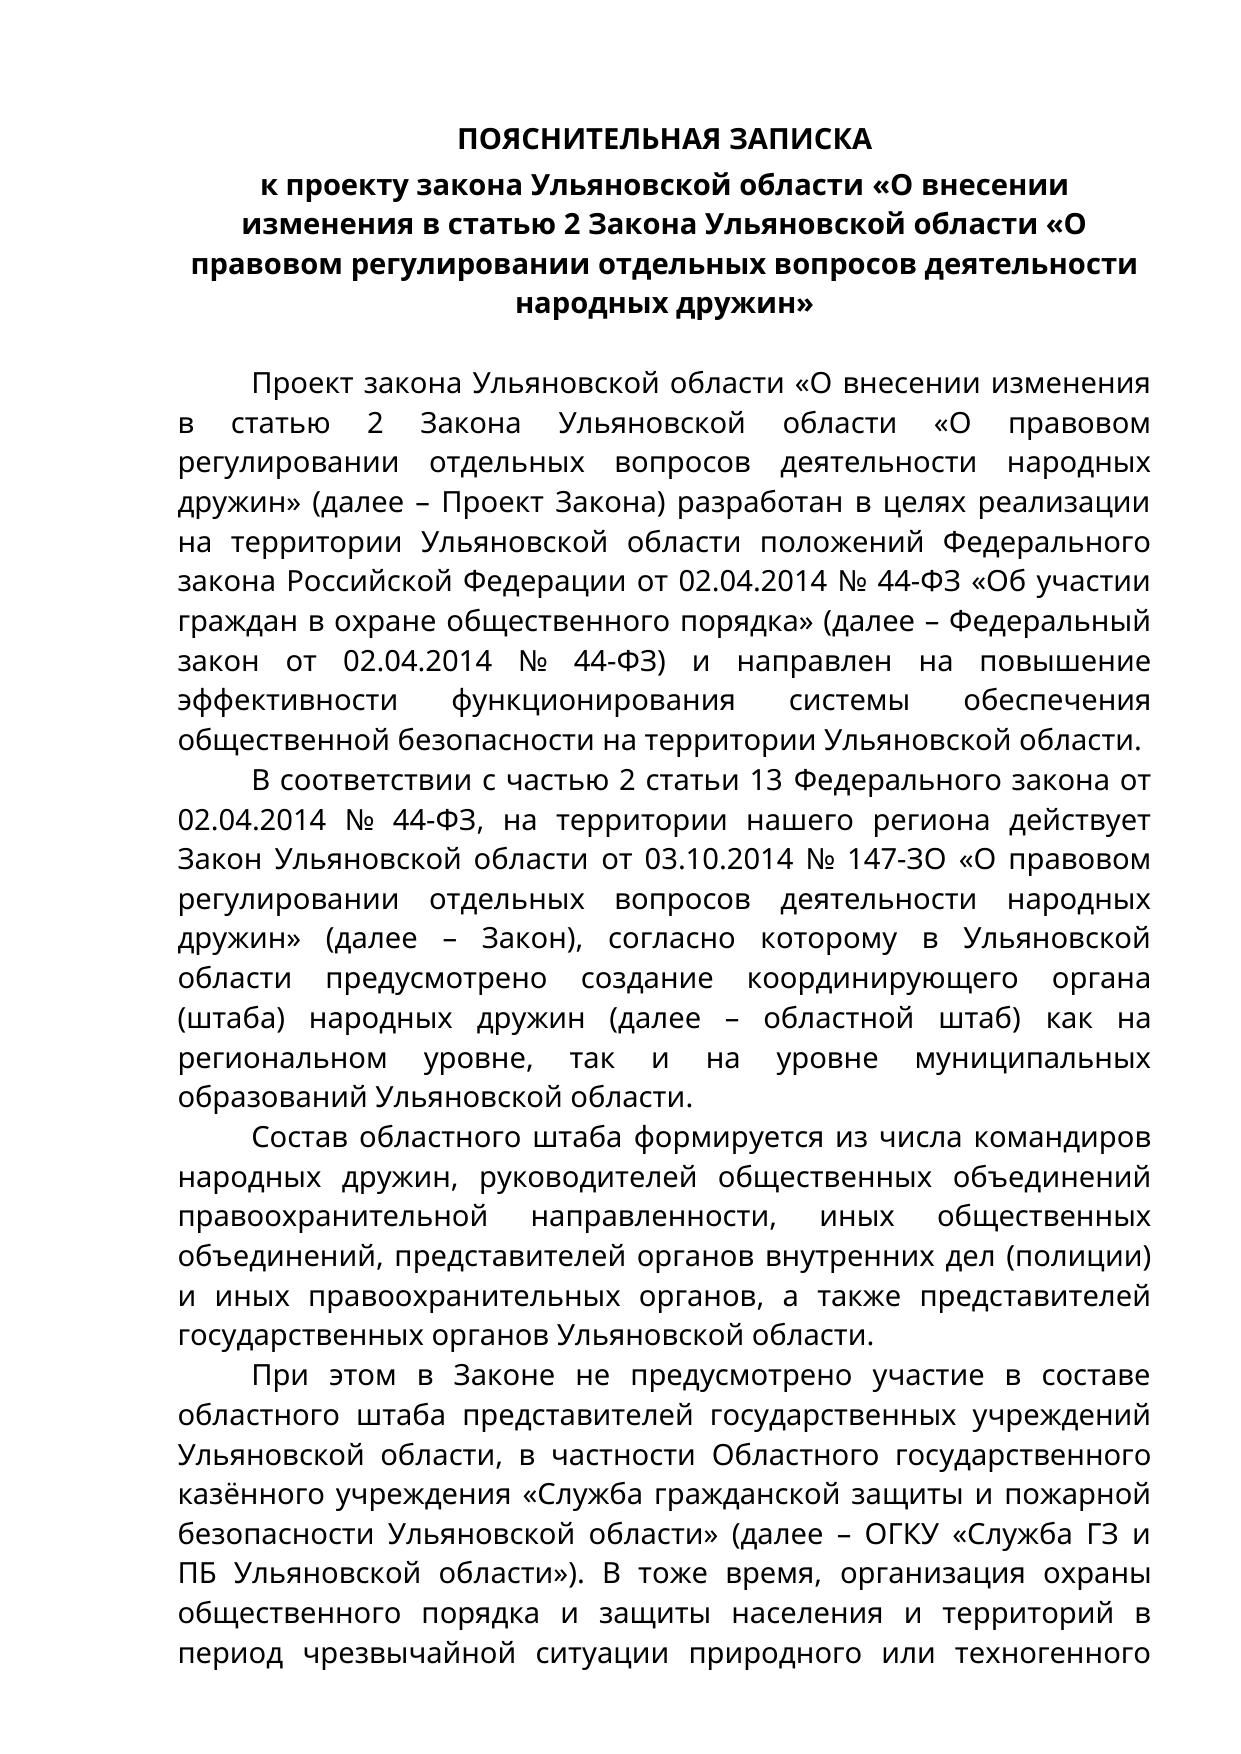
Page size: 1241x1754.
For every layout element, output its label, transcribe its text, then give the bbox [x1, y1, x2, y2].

text В соответствии с частью 2 статьи 13 Федерального закона от 02.04.2014 № 44-ФЗ, на территории нашего региона действует Закон Ульяновской области от 03.10.2014 № 147-ЗО «О правовом регулировании отдельных вопросов деятельности народных дружин» (далее – Закон), согласно которому в Ульяновской области предусмотрено создание координирующего органа (штаба) народных дружин (далее – областной штаб) как на региональном уровне, так и на уровне муниципальных образований Ульяновской области. [177, 759, 1152, 1116]
text к проекту закона Ульяновской области «О внесении изменения в статью 2 Закона Ульяновской области «О правовом регулировании отдельных вопросов деятельности народных дружин» [177, 164, 1152, 322]
text Проект закона Ульяновской области «О внесении изменения в статью 2 Закона Ульяновской области «О правовом регулировании отдельных вопросов деятельности народных дружин» (далее – Проект Закона) разработан в целях реализации на территории Ульяновской области положений Федерального закона Российской Федерации от 02.04.2014 № 44-ФЗ «Об участии граждан в охране общественного порядка» (далее – Федеральный закон от 02.04.2014 № 44-ФЗ) и направлен на повышение эффективности функционирования системы обеспечения общественной безопасности на территории Ульяновской области. [177, 362, 1152, 759]
text ПОЯСНИТЕЛЬНАЯ ЗАПИСКА [177, 118, 1152, 158]
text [177, 1354, 1152, 1672]
text Состав областного штаба формируется из числа командиров народных дружин, руководителей общественных объединений правоохранительной направленности, иных общественных объединений, представителей органов внутренних дел (полиции) и иных правоохранительных органов, а также представителей государственных органов Ульяновской области. [177, 1116, 1152, 1354]
